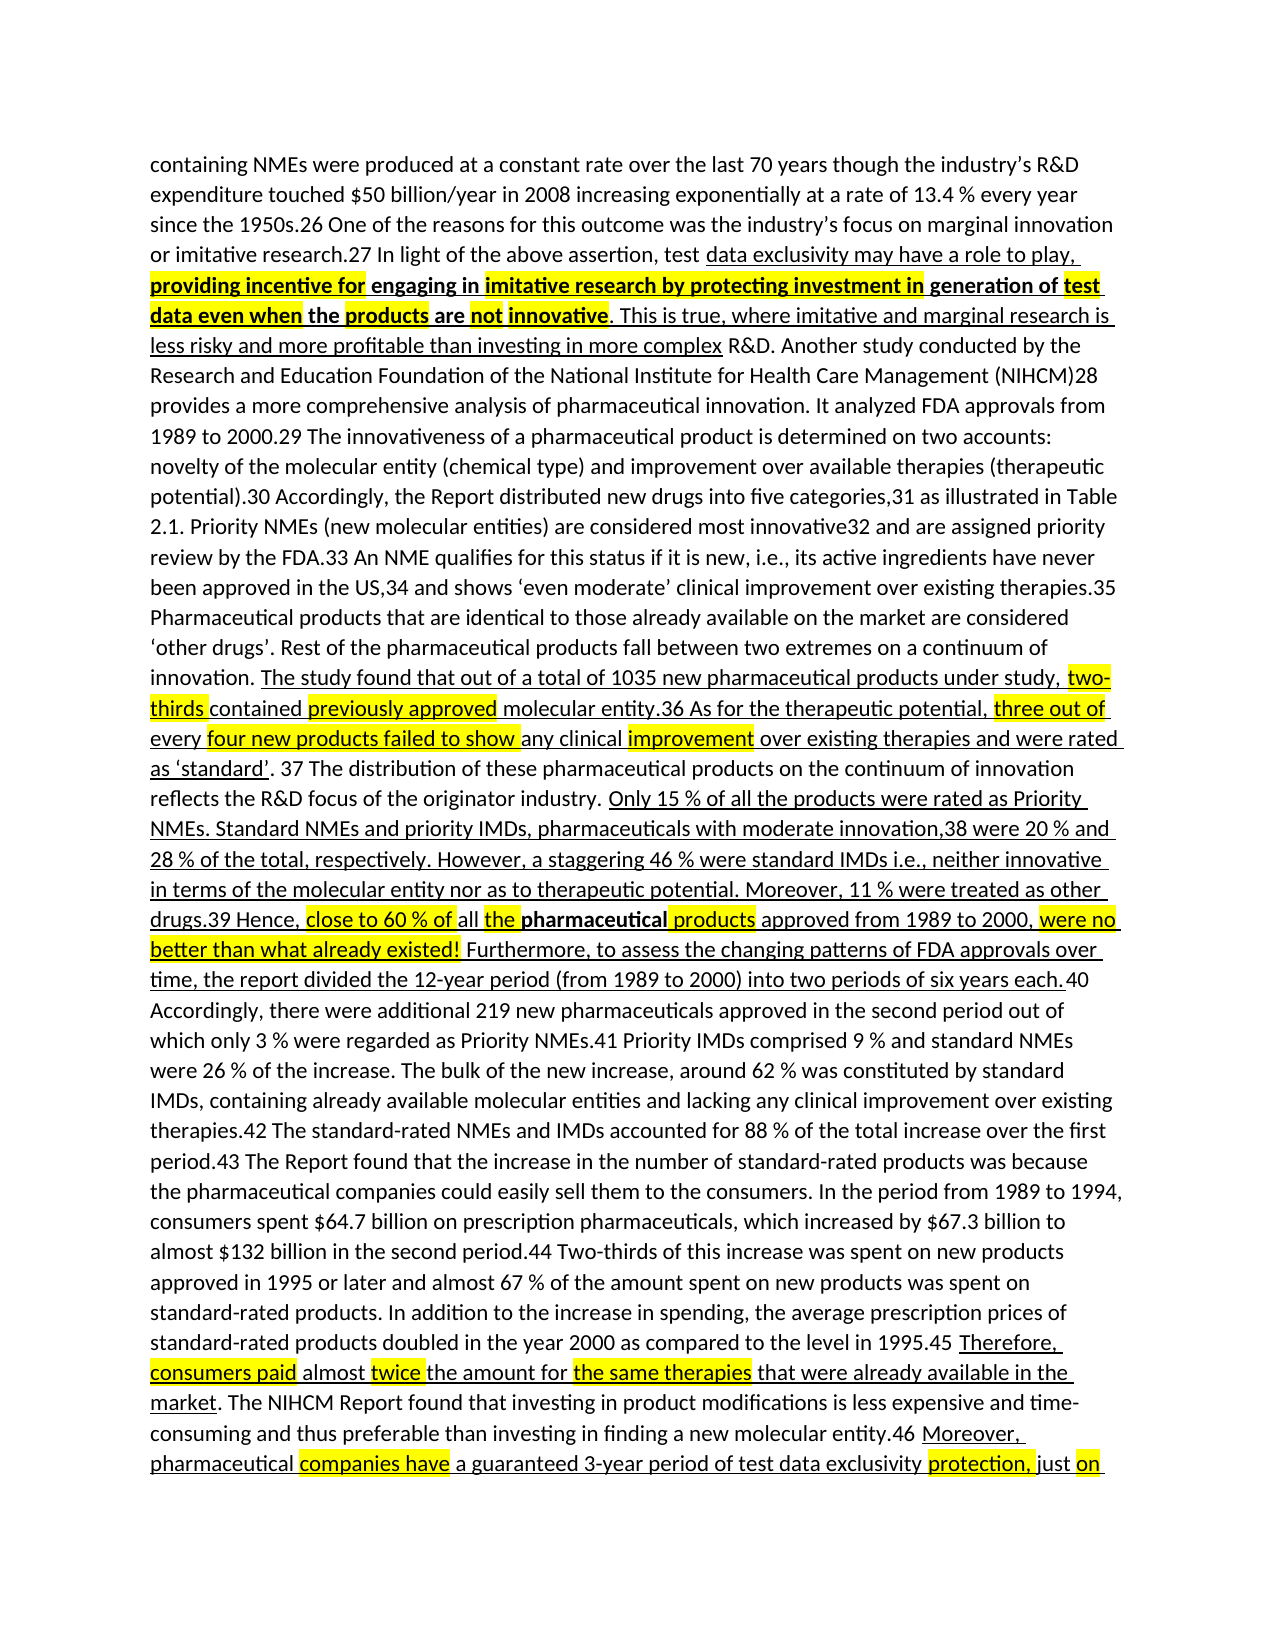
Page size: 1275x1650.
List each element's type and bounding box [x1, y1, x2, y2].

text [150, 150, 1125, 1477]
